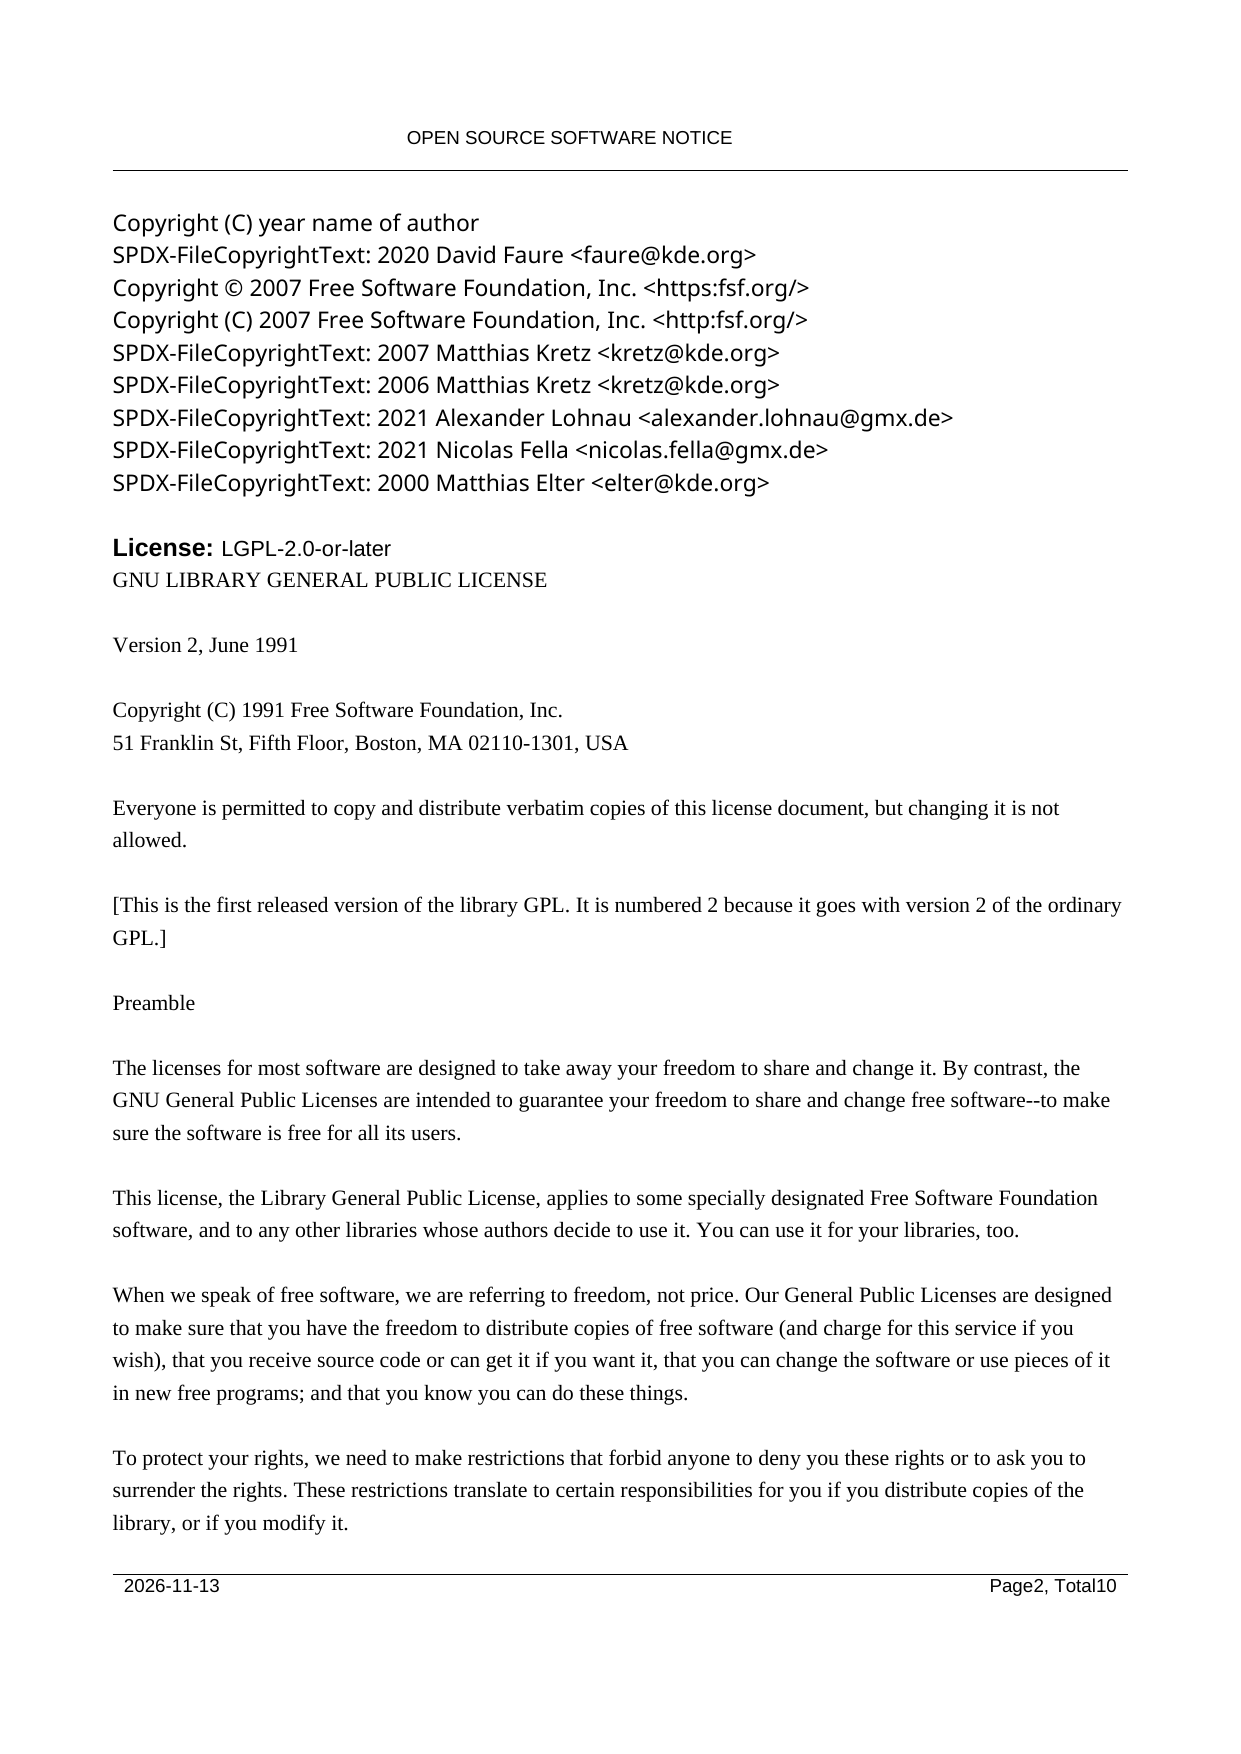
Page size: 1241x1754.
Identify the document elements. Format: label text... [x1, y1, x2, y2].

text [112, 206, 1128, 531]
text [112, 564, 1128, 1539]
text License: LGPL-2.0-or-later [112, 531, 1128, 564]
